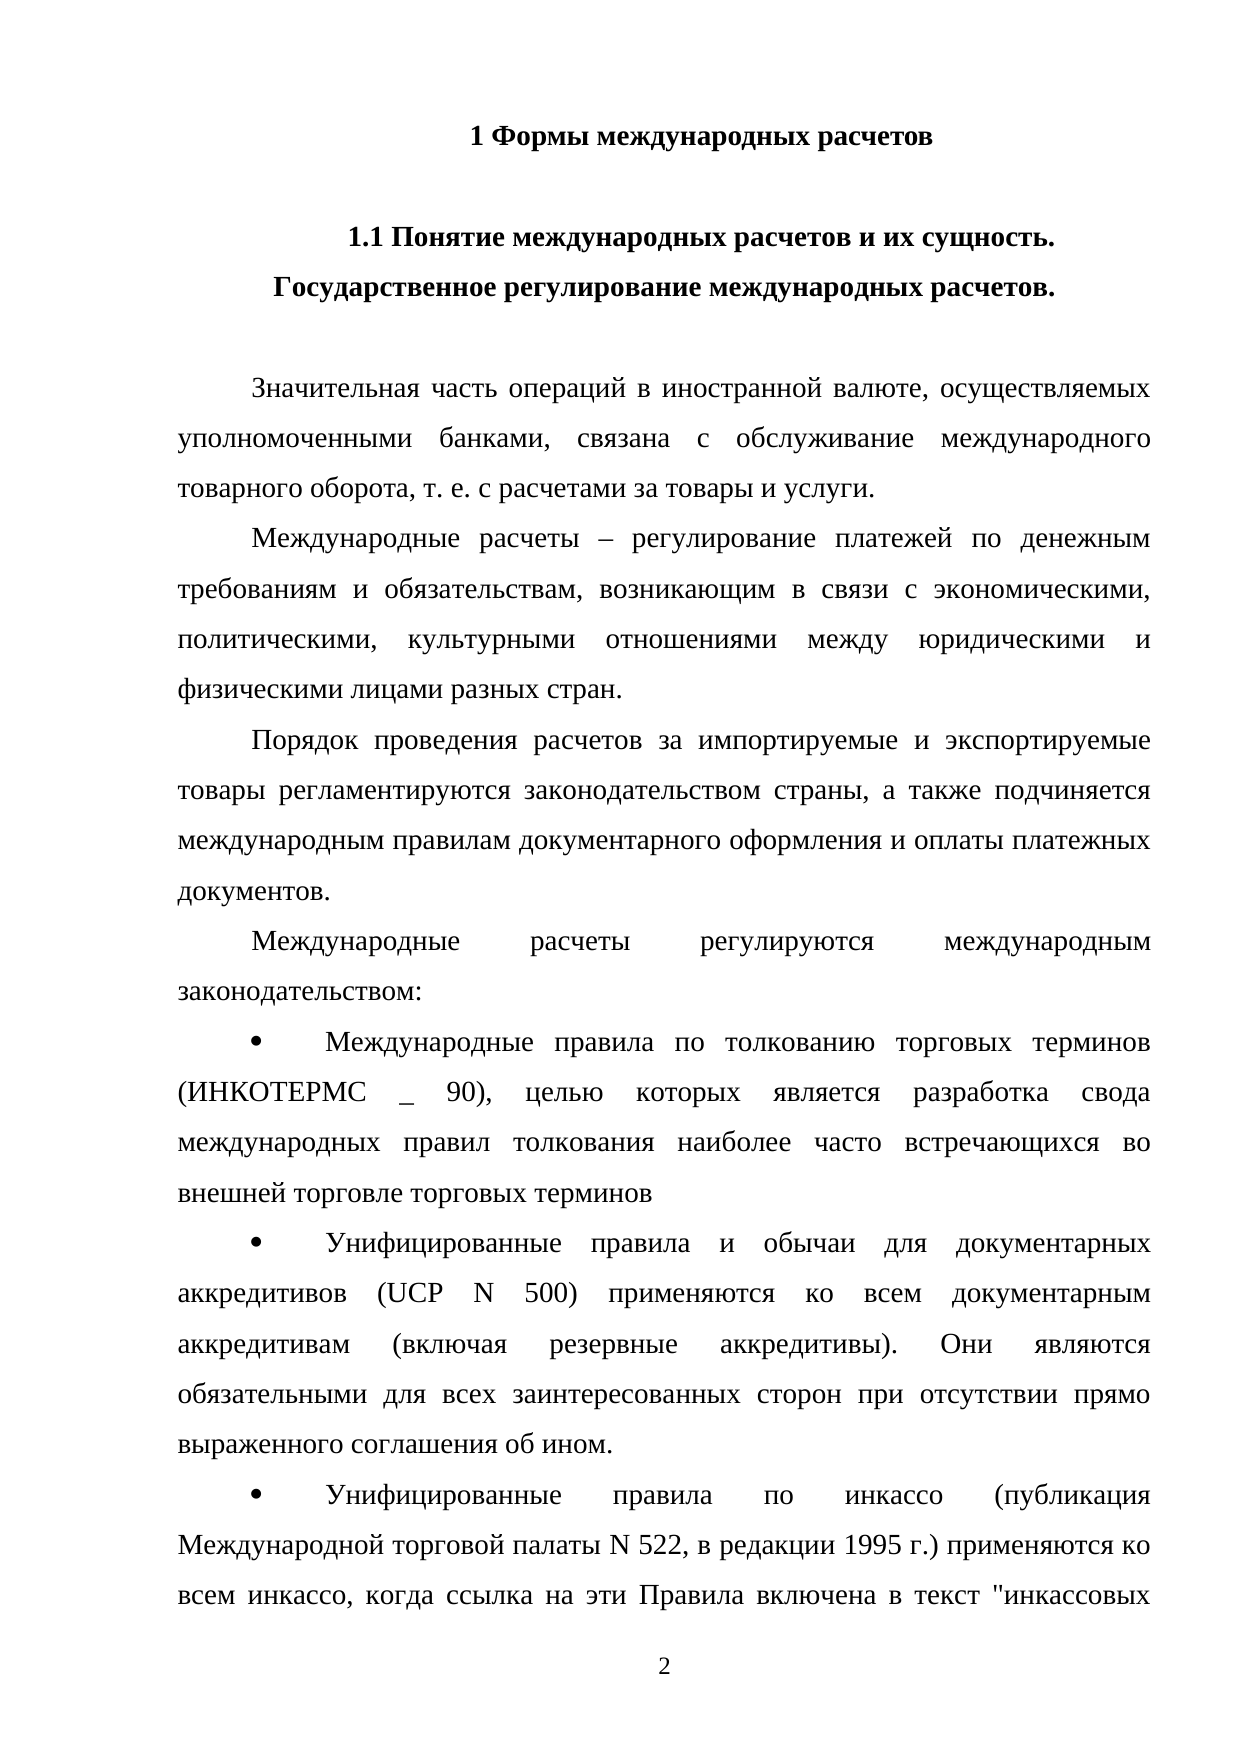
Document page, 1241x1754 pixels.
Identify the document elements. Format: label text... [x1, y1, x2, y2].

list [177, 1477, 1152, 1611]
list Международные правила по толкованию торговых терминов (ИНКОТЕРМС _ 90), целью которых является разработка свода международных правил толкования наиболее часто встречающихся во внешней торговле торговых терминов [177, 1024, 1152, 1208]
list Унифицированные правила и обычаи для документарных аккредитивов (UCP N 500) применяются ко всем документарным аккредитивам (включая резервные аккредитивы). Они являются обязательными для всех заинтересованных сторон при отсутствии прямо выраженного соглашения об ином. [177, 1225, 1152, 1460]
text Значительная часть операций в иностранной валюте, осуществляемых уполномоченными банками, связана с обслуживание международного товарного оборота, т. е. с расчетами за товары и услуги. [177, 370, 1152, 504]
text Порядок проведения расчетов за импортируемые и экспортируемые товары регламентируются законодательством страны, а также подчиняется международным правилам документарного оформления и оплаты платежных документов. [177, 722, 1152, 906]
text Международные расчеты регулируются международным законодательством: [177, 923, 1152, 1007]
subtitle 1.1 Понятие международных расчетов и их сущность. Государственное регулирование международных расчетов. [177, 219, 1152, 303]
text Международные расчеты – регулирование платежей по денежным требованиям и обязательствам, возникающим в связи с экономическими, политическими, культурными отношениями между юридическими и физическими лицами разных стран. [177, 521, 1152, 705]
subtitle 1 Формы международных расчетов [177, 118, 1152, 152]
